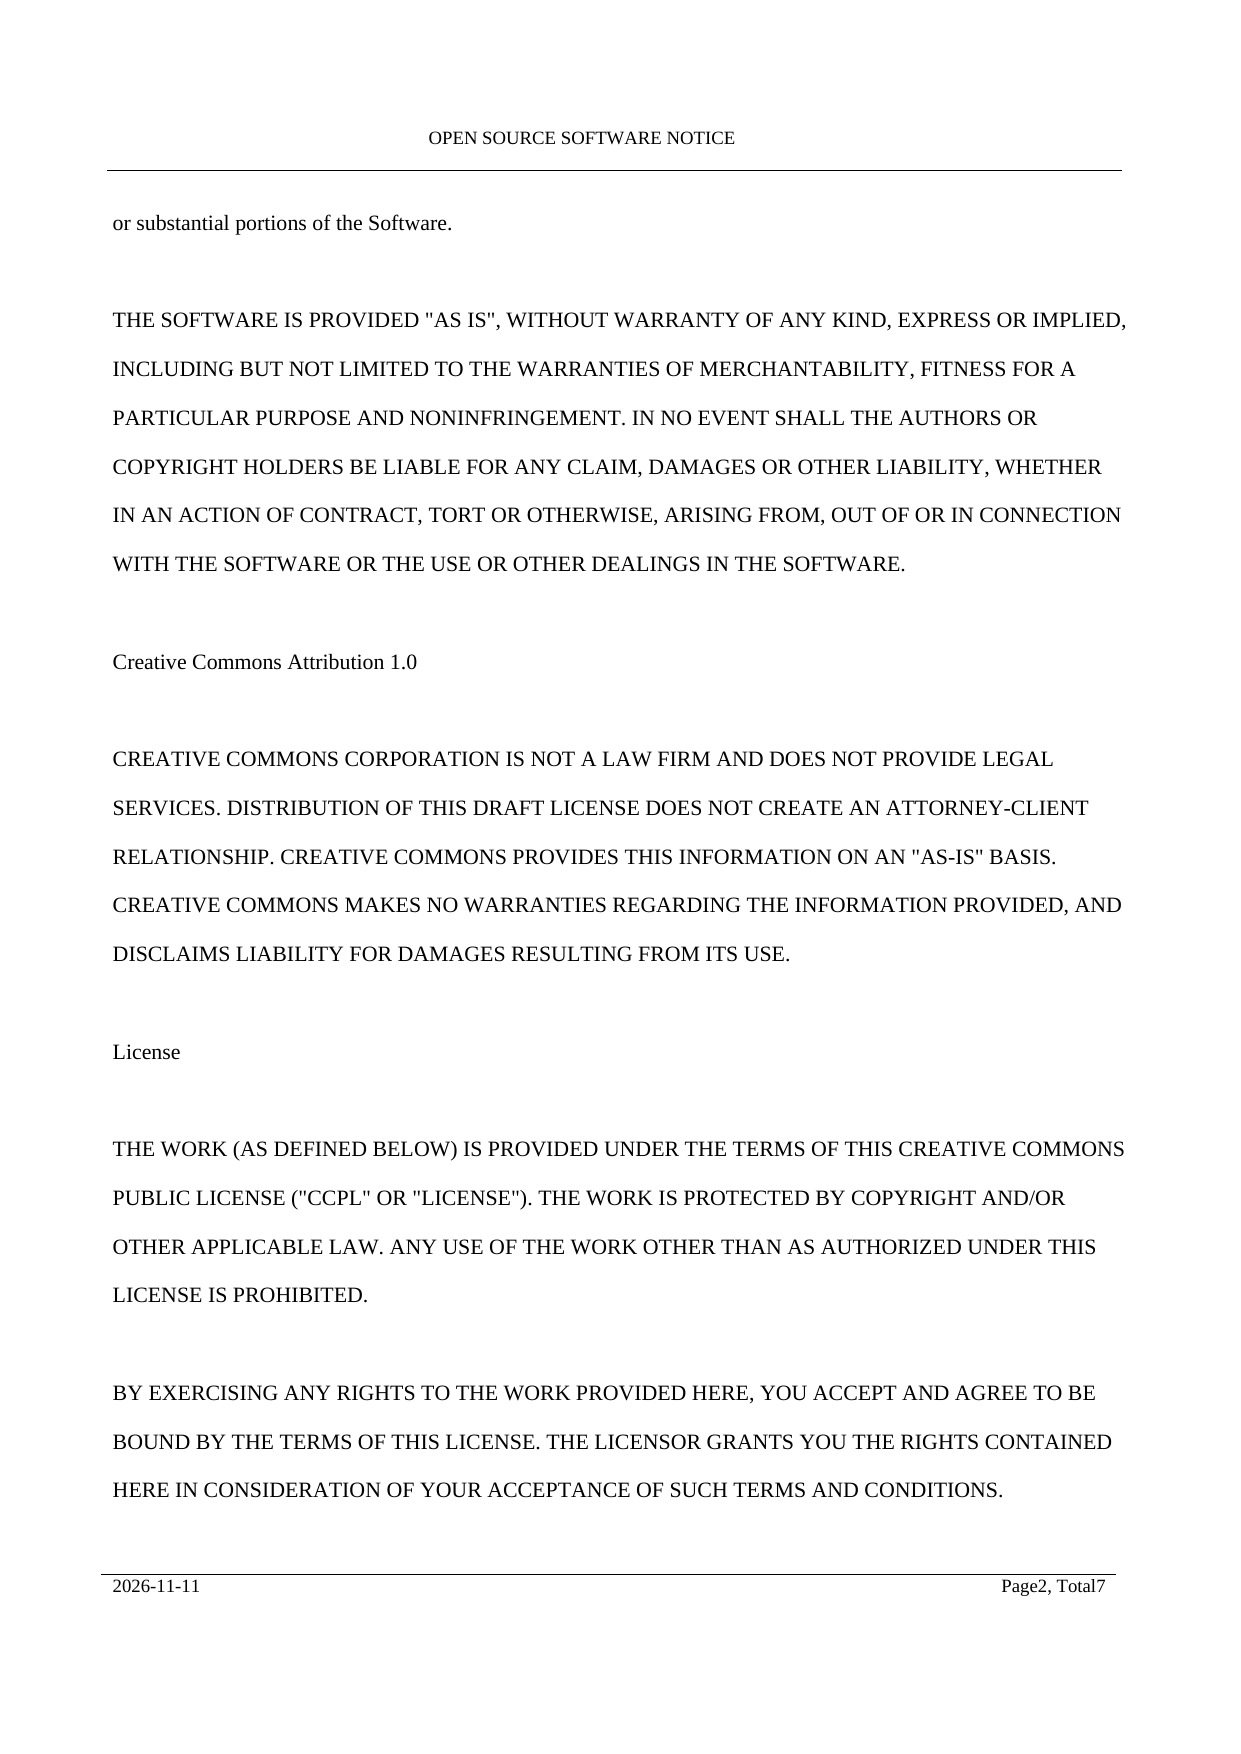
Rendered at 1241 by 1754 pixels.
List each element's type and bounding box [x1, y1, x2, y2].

text [112, 206, 1128, 1506]
